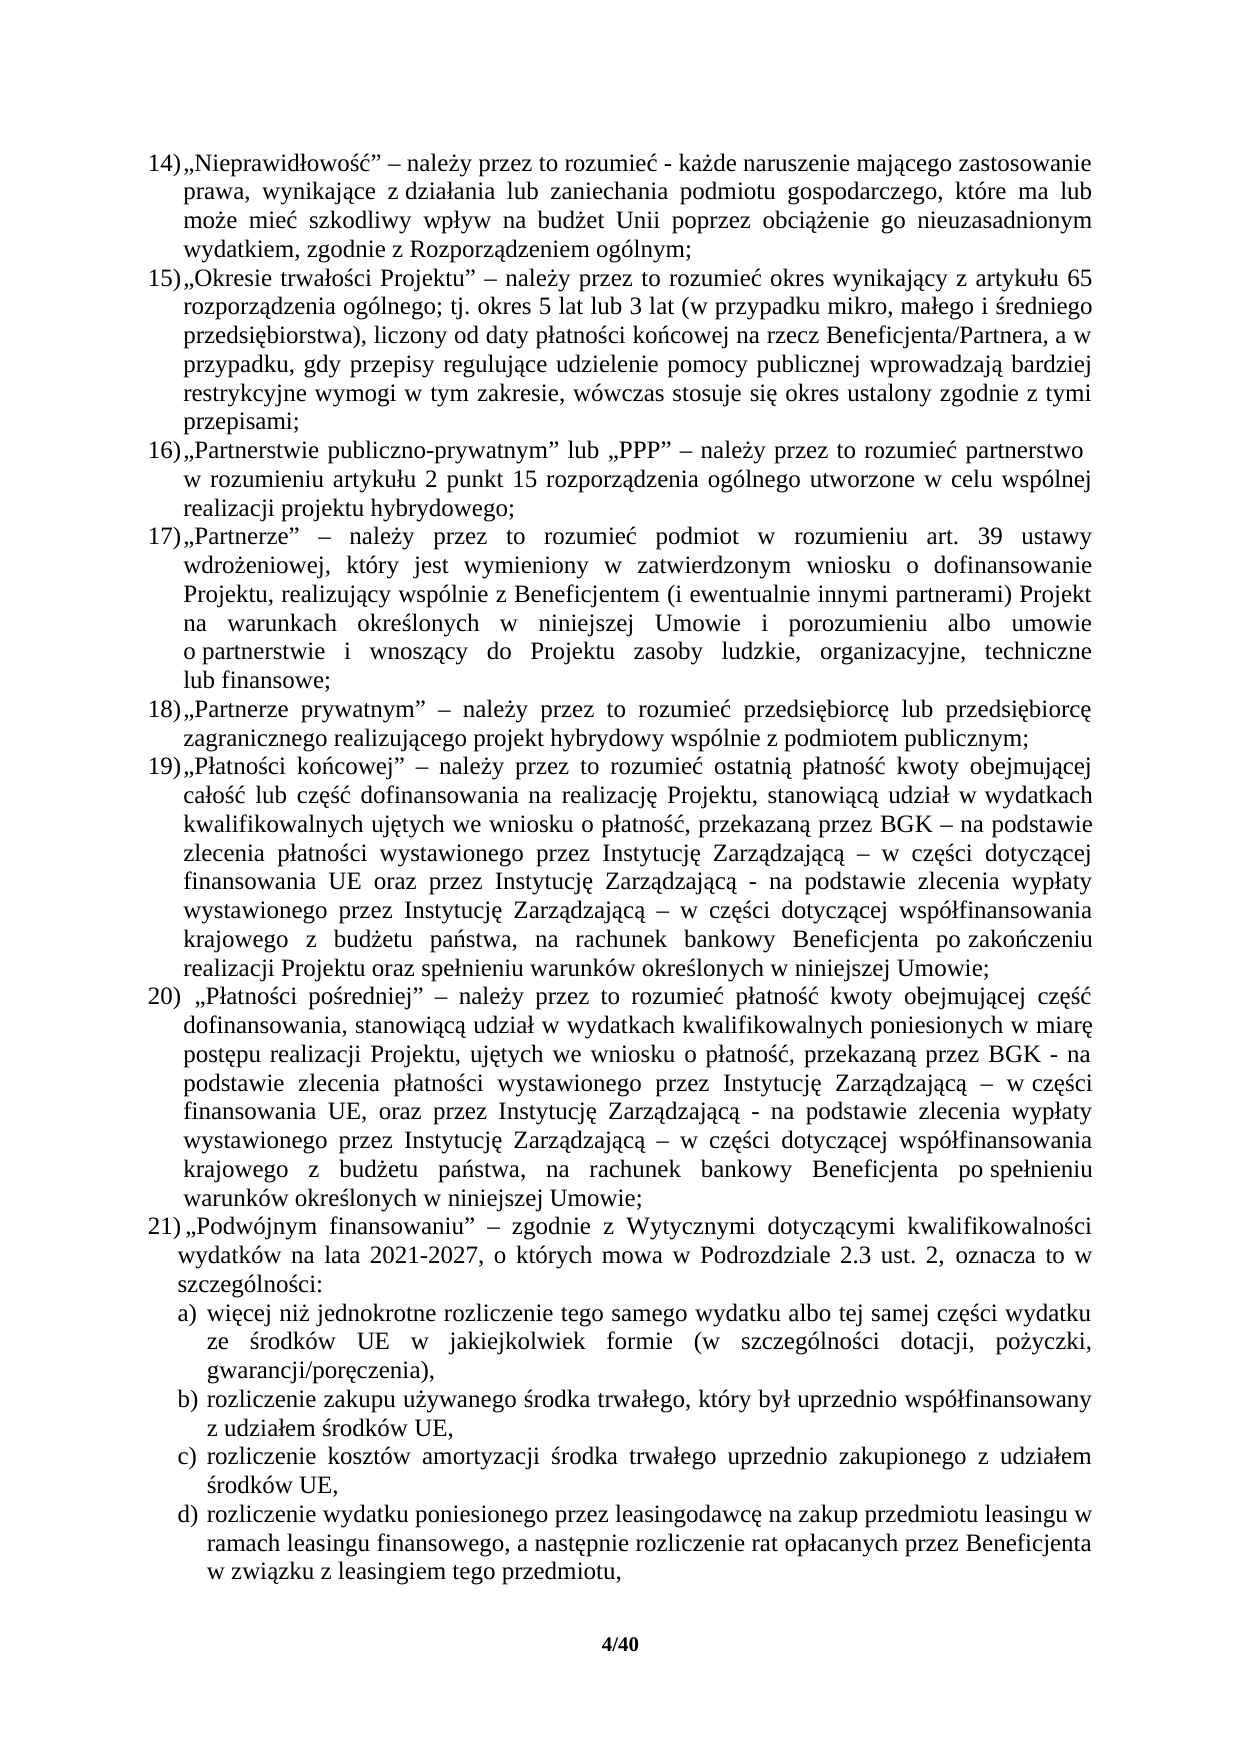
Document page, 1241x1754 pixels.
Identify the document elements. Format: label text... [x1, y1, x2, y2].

list „Podwójnym finansowaniu” – zgodnie z Wytycznymi dotyczącymi kwalifikowalności wydatków na lata 2021-2027, o których mowa w Podrozdziale 2.3 ust. 2, oznacza to w szczególności: [148, 1211, 1093, 1298]
list „Partnerstwie publiczno-prywatnym” lub „PPP” – należy przez to rozumieć partnerstwo w rozumieniu artykułu 2 punkt 15 rozporządzenia ogólnego utworzone w celu wspólnej realizacji projektu hybrydowego; [148, 435, 1093, 521]
list „Partnerze prywatnym” – należy przez to rozumieć przedsiębiorcę lub przedsiębiorcę zagranicznego realizującego projekt hybrydowy wspólnie z podmiotem publicznym; [148, 694, 1093, 751]
list „Partnerze” – należy przez to rozumieć podmiot w rozumieniu art. 39 ustawy wdrożeniowej, który jest wymieniony w zatwierdzonym wniosku o dofinansowanie Projektu, realizujący wspólnie z Beneficjentem (i ewentualnie innymi partnerami) Projekt na warunkach określonych w niniejszej Umowie i porozumieniu albo umowie o partnerstwie i wnoszący do Projektu zasoby ludzkie, organizacyjne, techniczne lub finansowe; [148, 521, 1093, 694]
list „Płatności pośredniej” – należy przez to rozumieć płatność kwoty obejmującej część dofinansowania, stanowiącą udział w wydatkach kwalifikowalnych poniesionych w miarę postępu realizacji Projektu, ujętych we wniosku o płatność, przekazaną przez BGK - na podstawie zlecenia płatności wystawionego przez Instytucję Zarządzającą – w części finansowania UE, oraz przez Instytucję Zarządzającą - na podstawie zlecenia wypłaty wystawionego przez Instytucję Zarządzającą – w części dotyczącej współfinansowania krajowego z budżetu państwa, na rachunek bankowy Beneficjenta po spełnieniu warunków określonych w niniejszej Umowie; [148, 981, 1093, 1211]
list „Nieprawidłowość” – należy przez to rozumieć - każde naruszenie mającego zastosowanie prawa, wynikające z działania lub zaniechania podmiotu gospodarczego, które ma lub może mieć szkodliwy wpływ na budżet Unii poprzez obciążenie go nieuzasadnionym wydatkiem, zgodnie z Rozporządzeniem ogólnym; [148, 148, 1093, 263]
text b) rozliczenie zakupu używanego środka trwałego, który był uprzednio współfinansowany z udziałem środków UE, [177, 1384, 1093, 1441]
text c) rozliczenie kosztów amortyzacji środka trwałego uprzednio zakupionego z udziałem środków UE, [177, 1441, 1093, 1499]
list „Okresie trwałości Projektu” – należy przez to rozumieć okres wynikający z artykułu 65 rozporządzenia ogólnego; tj. okres 5 lat lub 3 lat (w przypadku mikro, małego i średniego przedsiębiorstwa), liczony od daty płatności końcowej na rzecz Beneficjenta/Partnera, a w przypadku, gdy przepisy regulujące udzielenie pomocy publicznej wprowadzają bardziej restrykcyjne wymogi w tym zakresie, wówczas stosuje się okres ustalony zgodnie z tymi przepisami; [148, 263, 1093, 435]
list „Płatności końcowej” – należy przez to rozumieć ostatnią płatność kwoty obejmującej całość lub część dofinansowania na realizację Projektu, stanowiącą udział w wydatkach kwalifikowalnych ujętych we wniosku o płatność, przekazaną przez BGK – na podstawie zlecenia płatności wystawionego przez Instytucję Zarządzającą – w części dotyczącej finansowania UE oraz przez Instytucję Zarządzającą - na podstawie zlecenia wypłaty wystawionego przez Instytucję Zarządzającą – w części dotyczącej współfinansowania krajowego z budżetu państwa, na rachunek bankowy Beneficjenta po zakończeniu realizacji Projektu oraz spełnieniu warunków określonych w niniejszej Umowie; [148, 751, 1093, 981]
text d) rozliczenie wydatku poniesionego przez leasingodawcę na zakup przedmiotu leasingu w ramach leasingu finansowego, a następnie rozliczenie rat opłacanych przez Beneficjenta w związku z leasingiem tego przedmiotu, [177, 1499, 1093, 1585]
text a) więcej niż jednokrotne rozliczenie tego samego wydatku albo tej samej części wydatku ze środków UE w jakiejkolwiek formie (w szczególności dotacji, pożyczki, gwarancji/poręczenia), [177, 1298, 1093, 1384]
